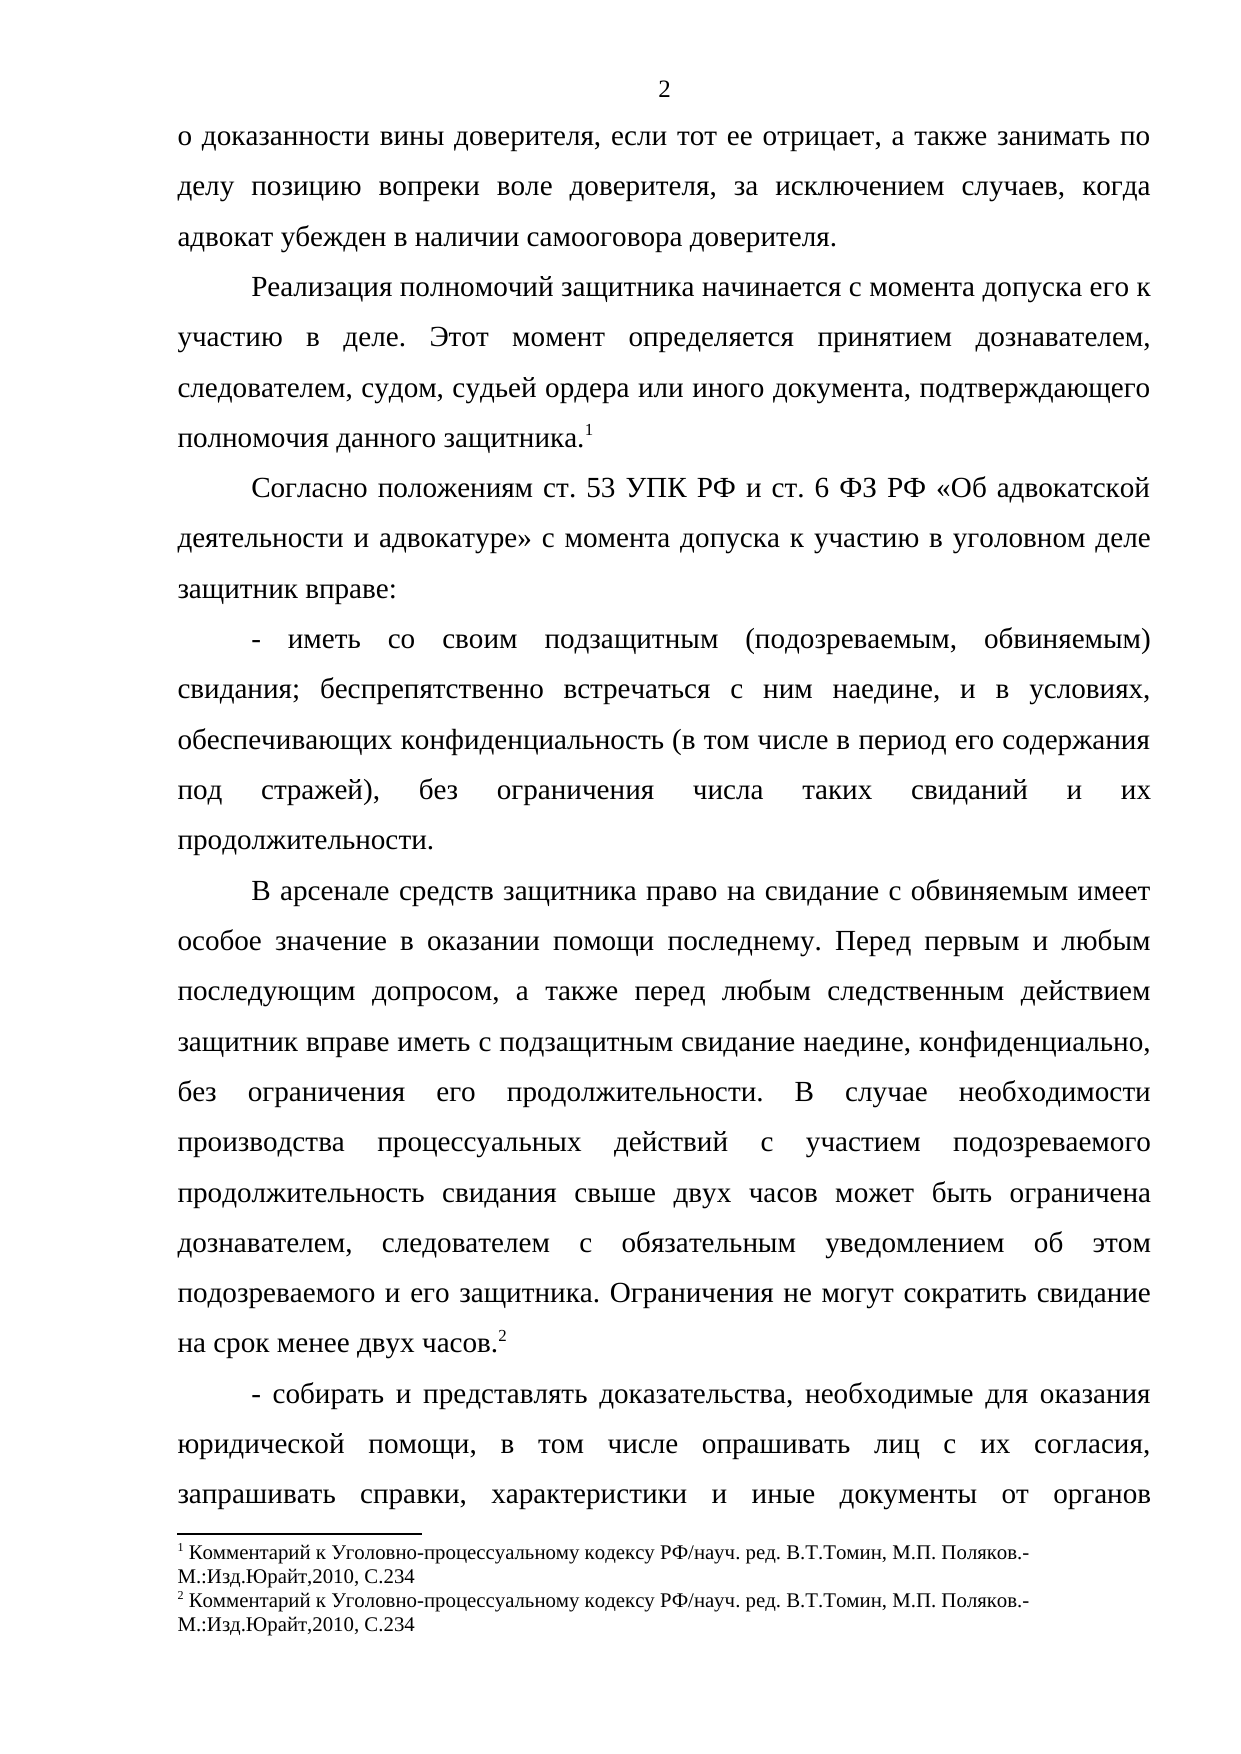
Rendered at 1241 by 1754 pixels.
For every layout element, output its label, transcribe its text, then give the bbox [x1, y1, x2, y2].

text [177, 118, 1152, 252]
text Согласно положениям ст. 53 УПК РФ и ст. 6 ФЗ РФ «Об адвокатской деятельности и адвокатуре» с момента допуска к участию в уголовном деле защитник вправе: [177, 470, 1152, 604]
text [177, 1376, 1152, 1510]
text Реализация полномочий защитника начинается с момента допуска его к участию в деле. Этот момент определяется принятием дознавателем, следователем, судом, судьей ордера или иного документа, подтверждающего полномочия данного защитника. [177, 269, 1152, 453]
text В арсенале средств защитника право на свидание с обвиняемым имеет особое значение в оказании помощи последнему. Перед первым и любым последующим допросом, а также перед любым следственным действием защитник вправе иметь с подзащитным свидание наедине, конфиденциально, без ограничения его продолжительности. В случае необходимости производства процессуальных действий с участием подозреваемого продолжительность свидания свыше двух часов может быть ограничена дознавателем, следователем с обязательным уведомлением об этом подозреваемого и его защитника. Ограничения не могут сократить свидание на срок менее двух часов. [177, 873, 1152, 1359]
text - иметь со своим подзащитным (подозреваемым, обвиняемым) свидания; беспрепятственно встречаться с ним наедине, и в условиях, обеспечивающих конфиденциальность (в том числе в период его содержания под стражей), без ограничения числа таких свиданий и их продолжительности. [177, 621, 1152, 856]
